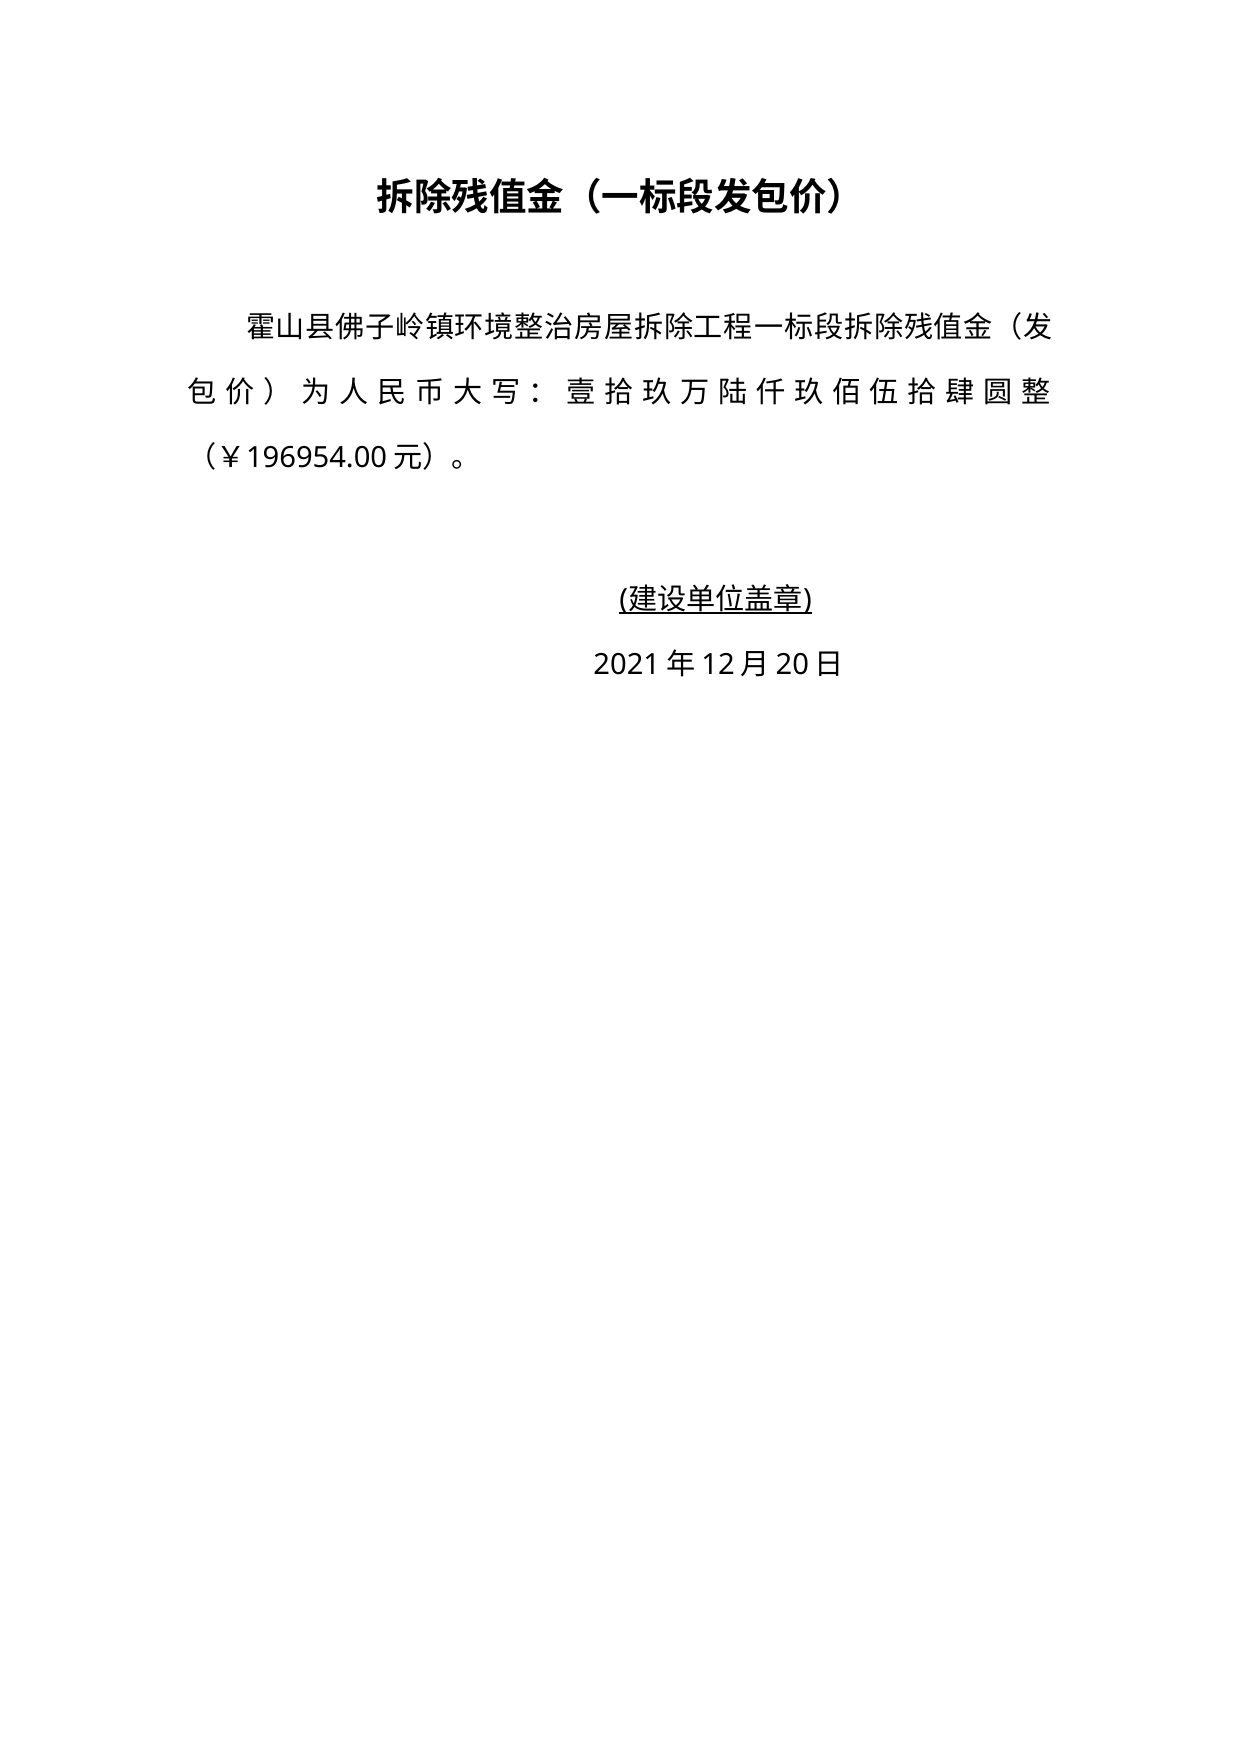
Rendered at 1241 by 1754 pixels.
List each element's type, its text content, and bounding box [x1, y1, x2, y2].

text 拆除残值金（一标段发包价） [187, 162, 1053, 227]
text (建设单位盖章) [187, 564, 1053, 629]
text 2021年12月20日 [187, 629, 1053, 694]
text 霍山县佛子岭镇环境整治房屋拆除工程一标段拆除残值金（发包价）为人民币大写：壹拾玖万陆仟玖佰伍拾肆圆整（￥196954.00元）。 [187, 292, 1053, 487]
